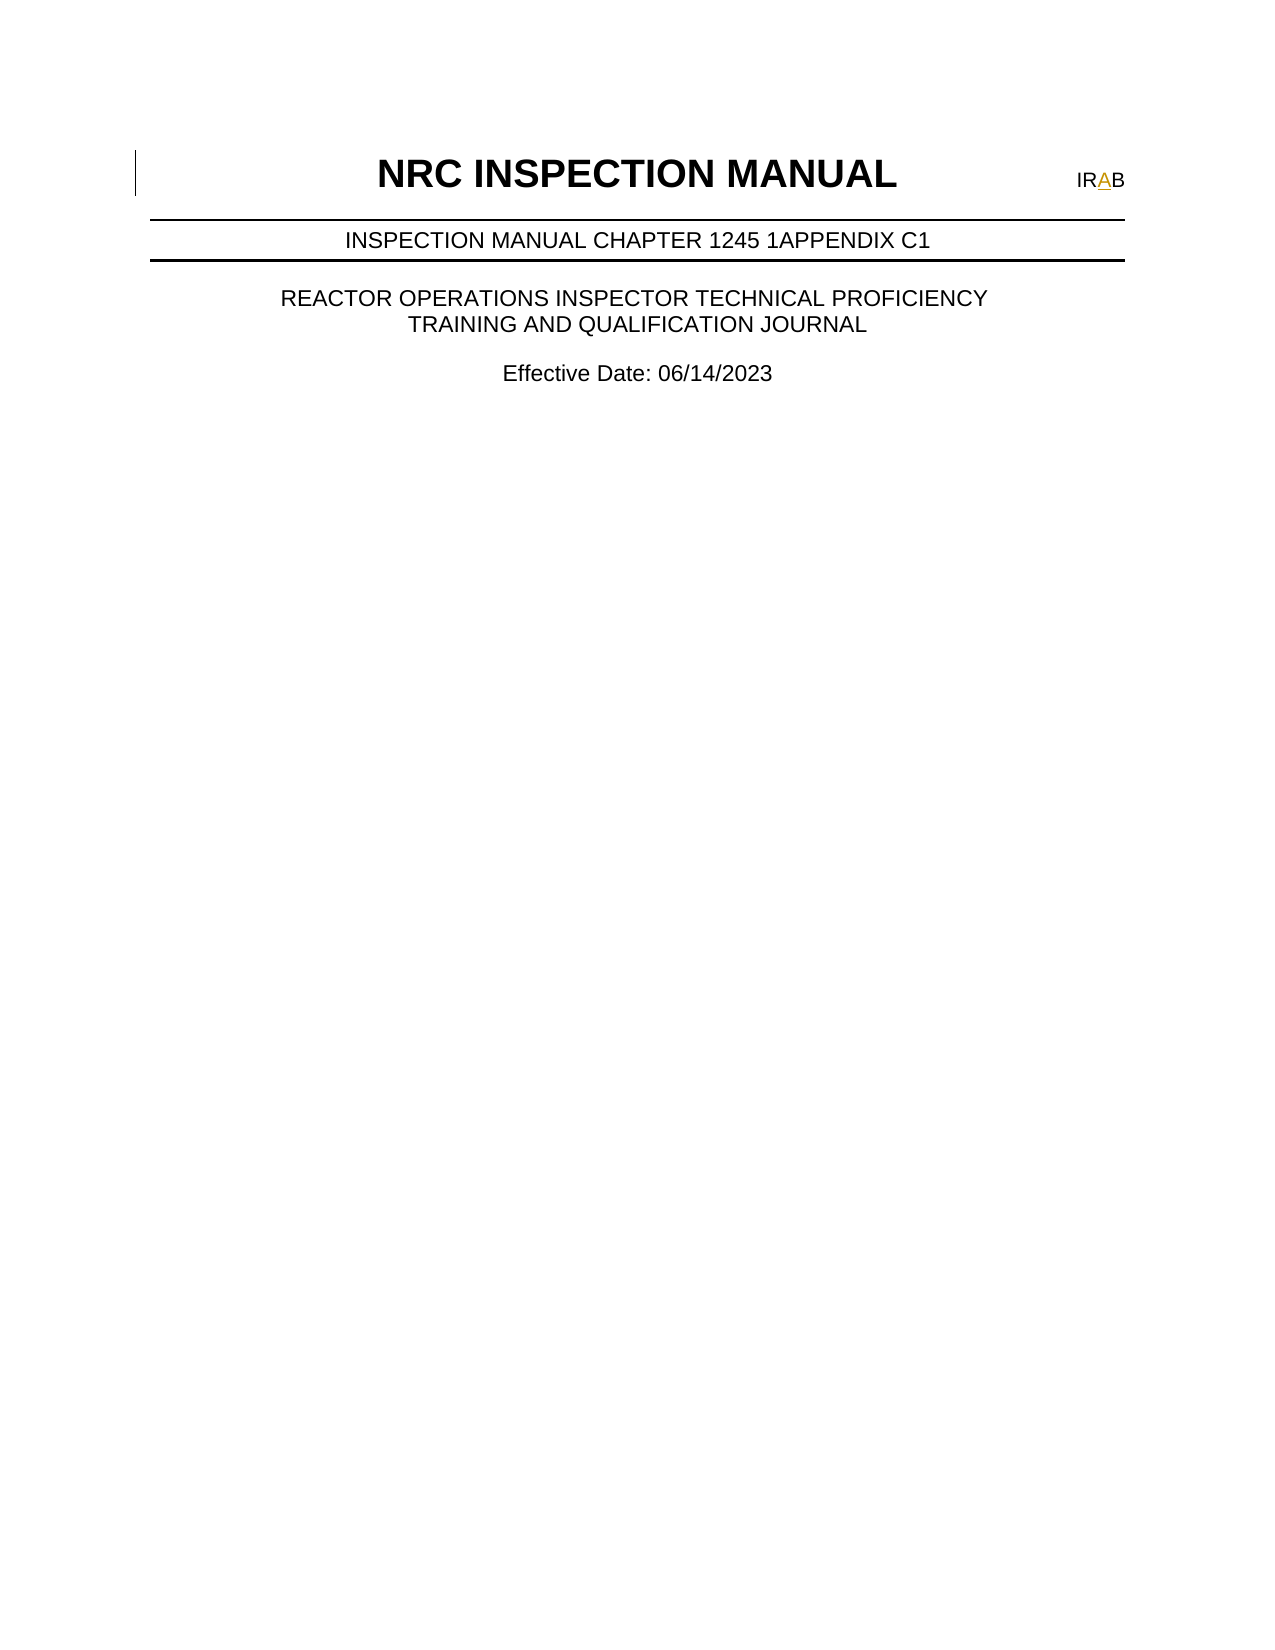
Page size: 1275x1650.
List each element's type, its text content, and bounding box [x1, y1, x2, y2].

title REACTOR OPERATIONS INSPECTOR TECHNICAL PROFICIENCY TRAINING AND QUALIFICATION JOURNAL [150, 284, 1125, 337]
text INSPECTION MANUAL CHAPTER 1245 APPENDIX C1 [150, 221, 1125, 259]
text Effective Date: 06/14/2023 [150, 360, 1125, 386]
text NRC INSPECTION MANUAL IRB [150, 150, 1125, 196]
